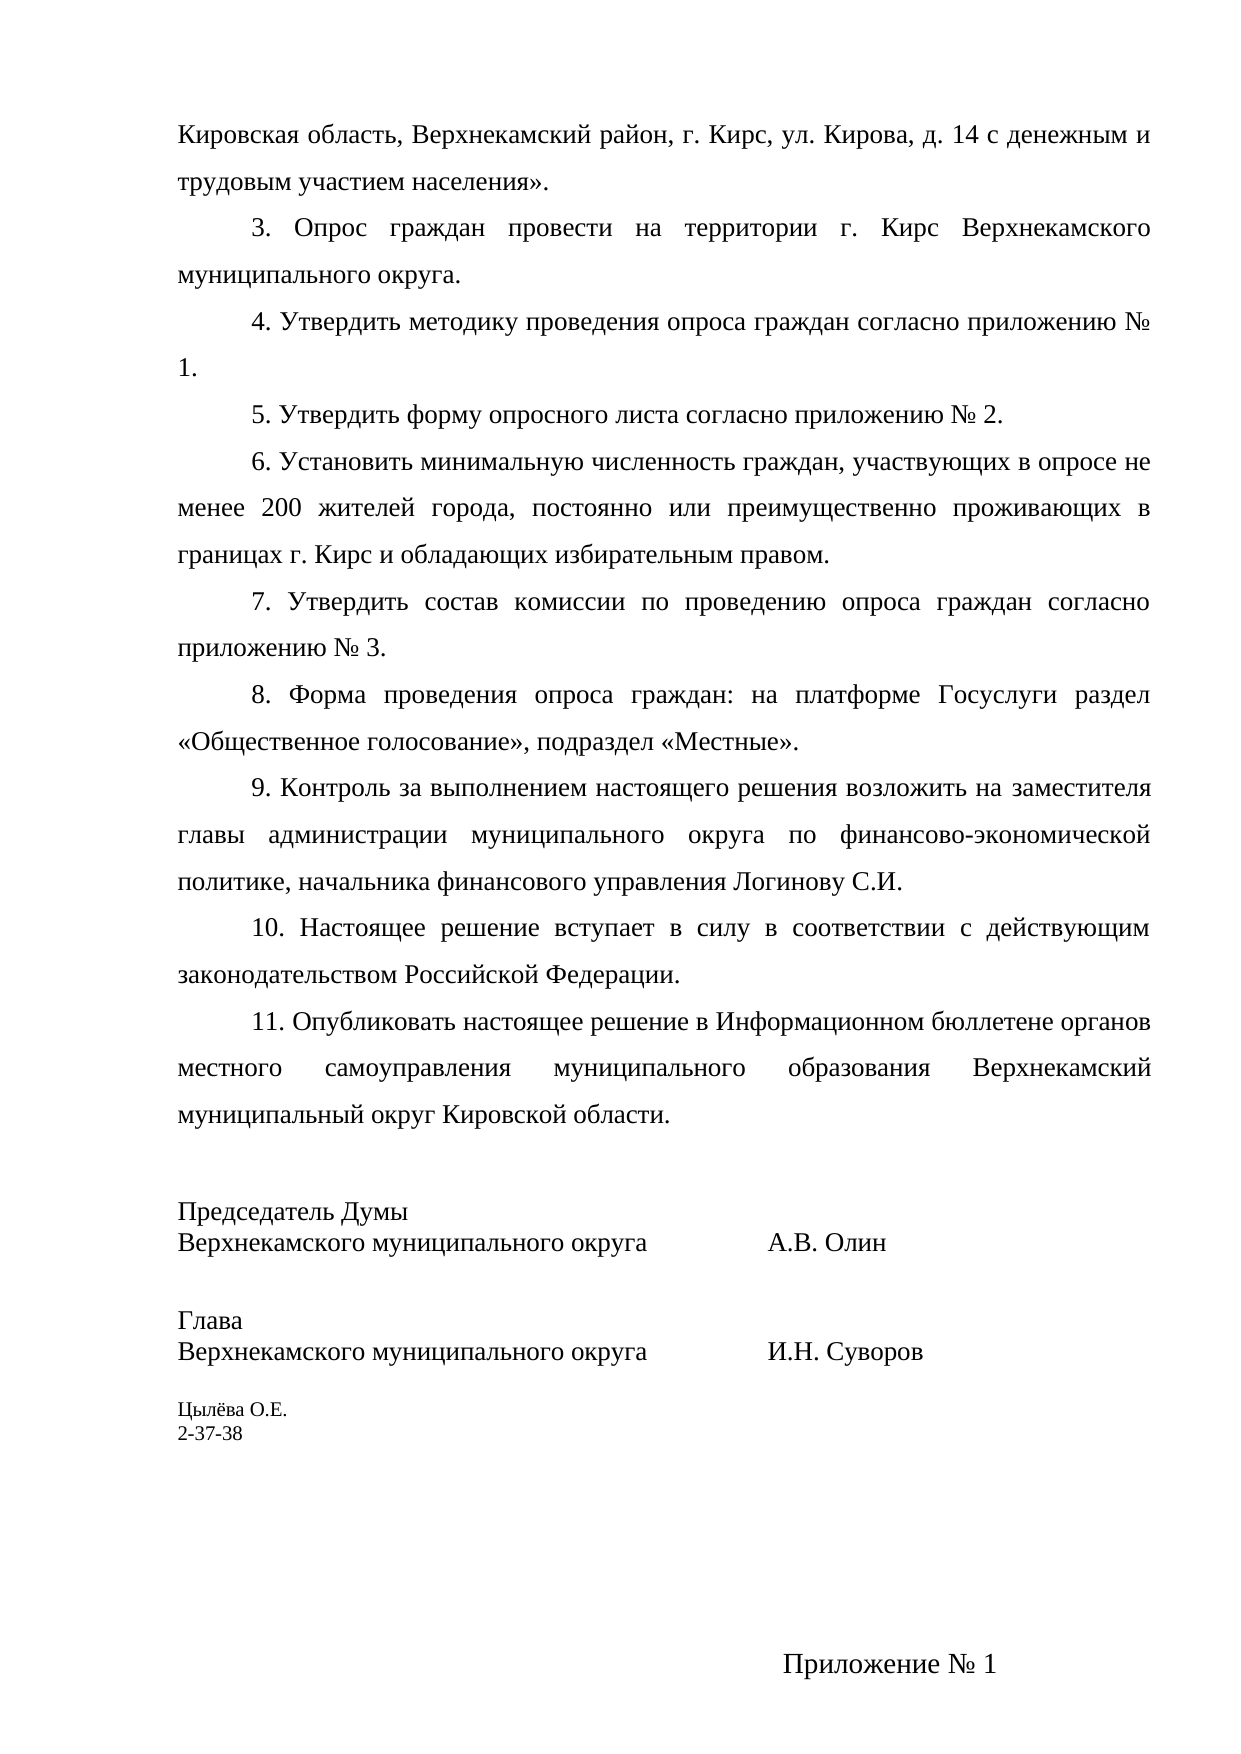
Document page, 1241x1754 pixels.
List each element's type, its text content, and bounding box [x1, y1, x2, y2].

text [177, 149, 1152, 196]
text 2-37-38 [177, 1421, 1152, 1445]
text 8. Форма проведения опроса граждан: на платформе Госуслуги раздел «Общественное голосование», подраздел «Местные». [177, 678, 1152, 756]
text Верхнекамского муниципального округа А.В. Олин [177, 1226, 1152, 1257]
text Глава [177, 1304, 1152, 1335]
text 3. Опрос граждан провести на территории г. Кирс Верхнекамского муниципального округа. [177, 211, 1152, 289]
text 10. Настоящее решение вступает в силу в соответствии с действующим законодательством Российской Федерации. [177, 911, 1152, 989]
text Председатель Думы [177, 1195, 1152, 1226]
text 11. Опубликовать настоящее решение в Информационном бюллетене органов местного самоуправления муниципального образования Верхнекамский муниципальный округ Кировской области. [177, 1005, 1152, 1129]
text Верхнекамского муниципального округа И.Н. Суворов [177, 1335, 1152, 1366]
text Приложение № 1 [783, 1647, 1152, 1680]
text 6. Установить минимальную численность граждан, участвующих в опросе не менее 200 жителей города, постоянно или преимущественно проживающих в границах г. Кирс и обладающих избирательным правом. [177, 445, 1152, 569]
text Цылёва О.Е. [177, 1397, 1152, 1421]
text 9. Контроль за выполнением настоящего решения возложить на заместителя главы администрации муниципального округа по финансово-экономической политике, начальника финансового управления Логинову С.И. [177, 771, 1152, 896]
text 5. Утвердить форму опросного листа согласно приложению № 2. [177, 398, 1152, 429]
text 7. Утвердить состав комиссии по проведению опроса граждан согласно приложению № 3. [177, 585, 1152, 663]
text 4. Утвердить методику проведения опроса граждан согласно приложению № 1. [177, 305, 1152, 383]
